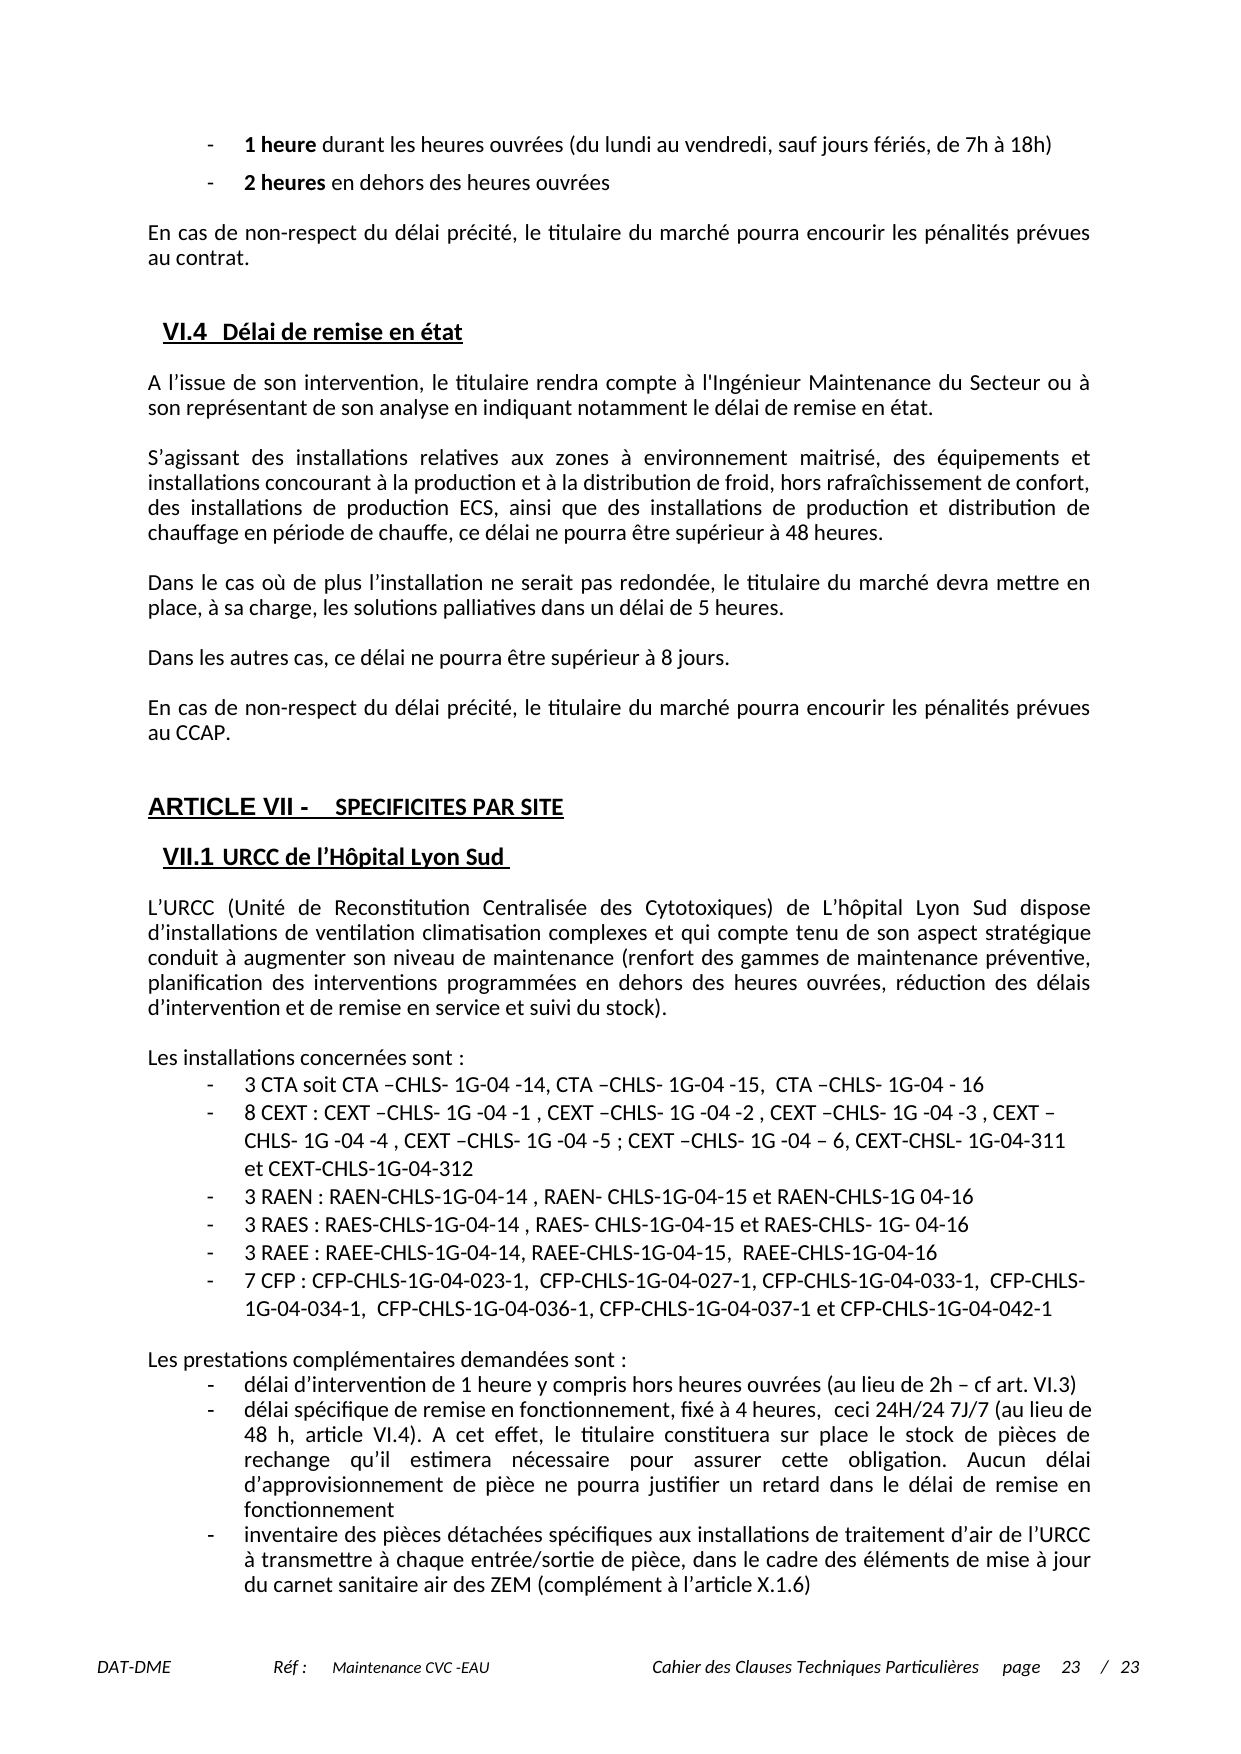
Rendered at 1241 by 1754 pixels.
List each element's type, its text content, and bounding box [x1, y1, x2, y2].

subtitle SPECIFICITES PAR SITE [148, 795, 1092, 820]
list 1 heure durant les heures ouvrées (du lundi au vendredi, sauf jours fériés, de 7h à 18h) [207, 133, 1092, 158]
list 3 RAES : RAES-CHLS-1G-04-14 , RAES- CHLS-1G-04-15 et RAES-CHLS- 1G- 04-16 [207, 1211, 1092, 1238]
text Les installations concernées sont : [148, 1045, 1092, 1070]
text Dans les autres cas, ce délai ne pourra être supérieur à 8 jours. [148, 645, 1092, 670]
text En cas de non-respect du délai précité, le titulaire du marché pourra encourir les pénalités prévues au CCAP. [148, 695, 1092, 745]
text Dans le cas où de plus l’installation ne serait pas redondée, le titulaire du marché devra mettre en place, à sa charge, les solutions palliatives dans un délai de 5 heures. [148, 570, 1092, 620]
list délai d’intervention de 1 heure y compris hors heures ouvrées (au lieu de 2h – cf art. VI.3) [207, 1373, 1092, 1398]
text S’agissant des installations relatives aux zones à environnement maitrisé, des équipements et installations concourant à la production et à la distribution de froid, hors rafraîchissement de confort, des installations de production ECS, ainsi que des installations de production et distribution de chauffage en période de chauffe, ce délai ne pourra être supérieur à 48 heures. [148, 445, 1092, 545]
list délai spécifique de remise en fonctionnement, fixé à 4 heures, ceci 24H/24 7J/7 (au lieu de 48 h, article VI.4). A cet effet, le titulaire constituera sur place le stock de pièces de rechange qu’il estimera nécessaire pour assurer cette obligation. Aucun délai d’approvisionnement de pièce ne pourra justifier un retard dans le délai de remise en fonctionnement [207, 1398, 1092, 1523]
subtitle Délai de remise en état [162, 320, 1092, 345]
subtitle URCC de l’Hôpital Lyon Sud [162, 845, 1092, 870]
list 2 heures en dehors des heures ouvrées [207, 170, 1092, 195]
text A l’issue de son intervention, le titulaire rendra compte à l'Ingénieur Maintenance du Secteur ou à son représentant de son analyse en indiquant notamment le délai de remise en état. [148, 370, 1092, 420]
text Les prestations complémentaires demandées sont : [148, 1348, 1092, 1373]
list 3 CTA soit CTA –CHLS- 1G-04 -14, CTA –CHLS- 1G-04 -15, CTA –CHLS- 1G-04 - 16 [207, 1070, 1092, 1098]
list 7 CFP : CFP-CHLS-1G-04-023-1, CFP-CHLS-1G-04-027-1, CFP-CHLS-1G-04-033-1, CFP-CHLS-1G-04-034-1, CFP-CHLS-1G-04-036-1, CFP-CHLS-1G-04-037-1 et CFP-CHLS-1G-04-042-1 [207, 1267, 1092, 1323]
list 8 CEXT : CEXT –CHLS- 1G -04 -1 , CEXT –CHLS- 1G -04 -2 , CEXT –CHLS- 1G -04 -3 , CEXT –CHLS- 1G -04 -4 , CEXT –CHLS- 1G -04 -5 ; CEXT –CHLS- 1G -04 – 6, CEXT-CHSL- 1G-04-311 et CEXT-CHLS-1G-04-312 [207, 1098, 1092, 1182]
list 3 RAEN : RAEN-CHLS-1G-04-14 , RAEN- CHLS-1G-04-15 et RAEN-CHLS-1G 04-16 [207, 1182, 1092, 1211]
list 3 RAEE : RAEE-CHLS-1G-04-14, RAEE-CHLS-1G-04-15, RAEE-CHLS-1G-04-16 [207, 1238, 1092, 1267]
text L’URCC (Unité de Reconstitution Centralisée des Cytotoxiques) de L’hôpital Lyon Sud dispose d’installations de ventilation climatisation complexes et qui compte tenu de son aspect stratégique conduit à augmenter son niveau de maintenance (renfort des gammes de maintenance préventive, planification des interventions programmées en dehors des heures ouvrées, réduction des délais d’intervention et de remise en service et suivi du stock). [148, 895, 1092, 1020]
text En cas de non-respect du délai précité, le titulaire du marché pourra encourir les pénalités prévues au contrat. [148, 220, 1092, 270]
list inventaire des pièces détachées spécifiques aux installations de traitement d’air de l’URCC à transmettre à chaque entrée/sortie de pièce, dans le cadre des éléments de mise à jour du carnet sanitaire air des ZEM (complément à l’article X.1.6) [207, 1523, 1092, 1598]
